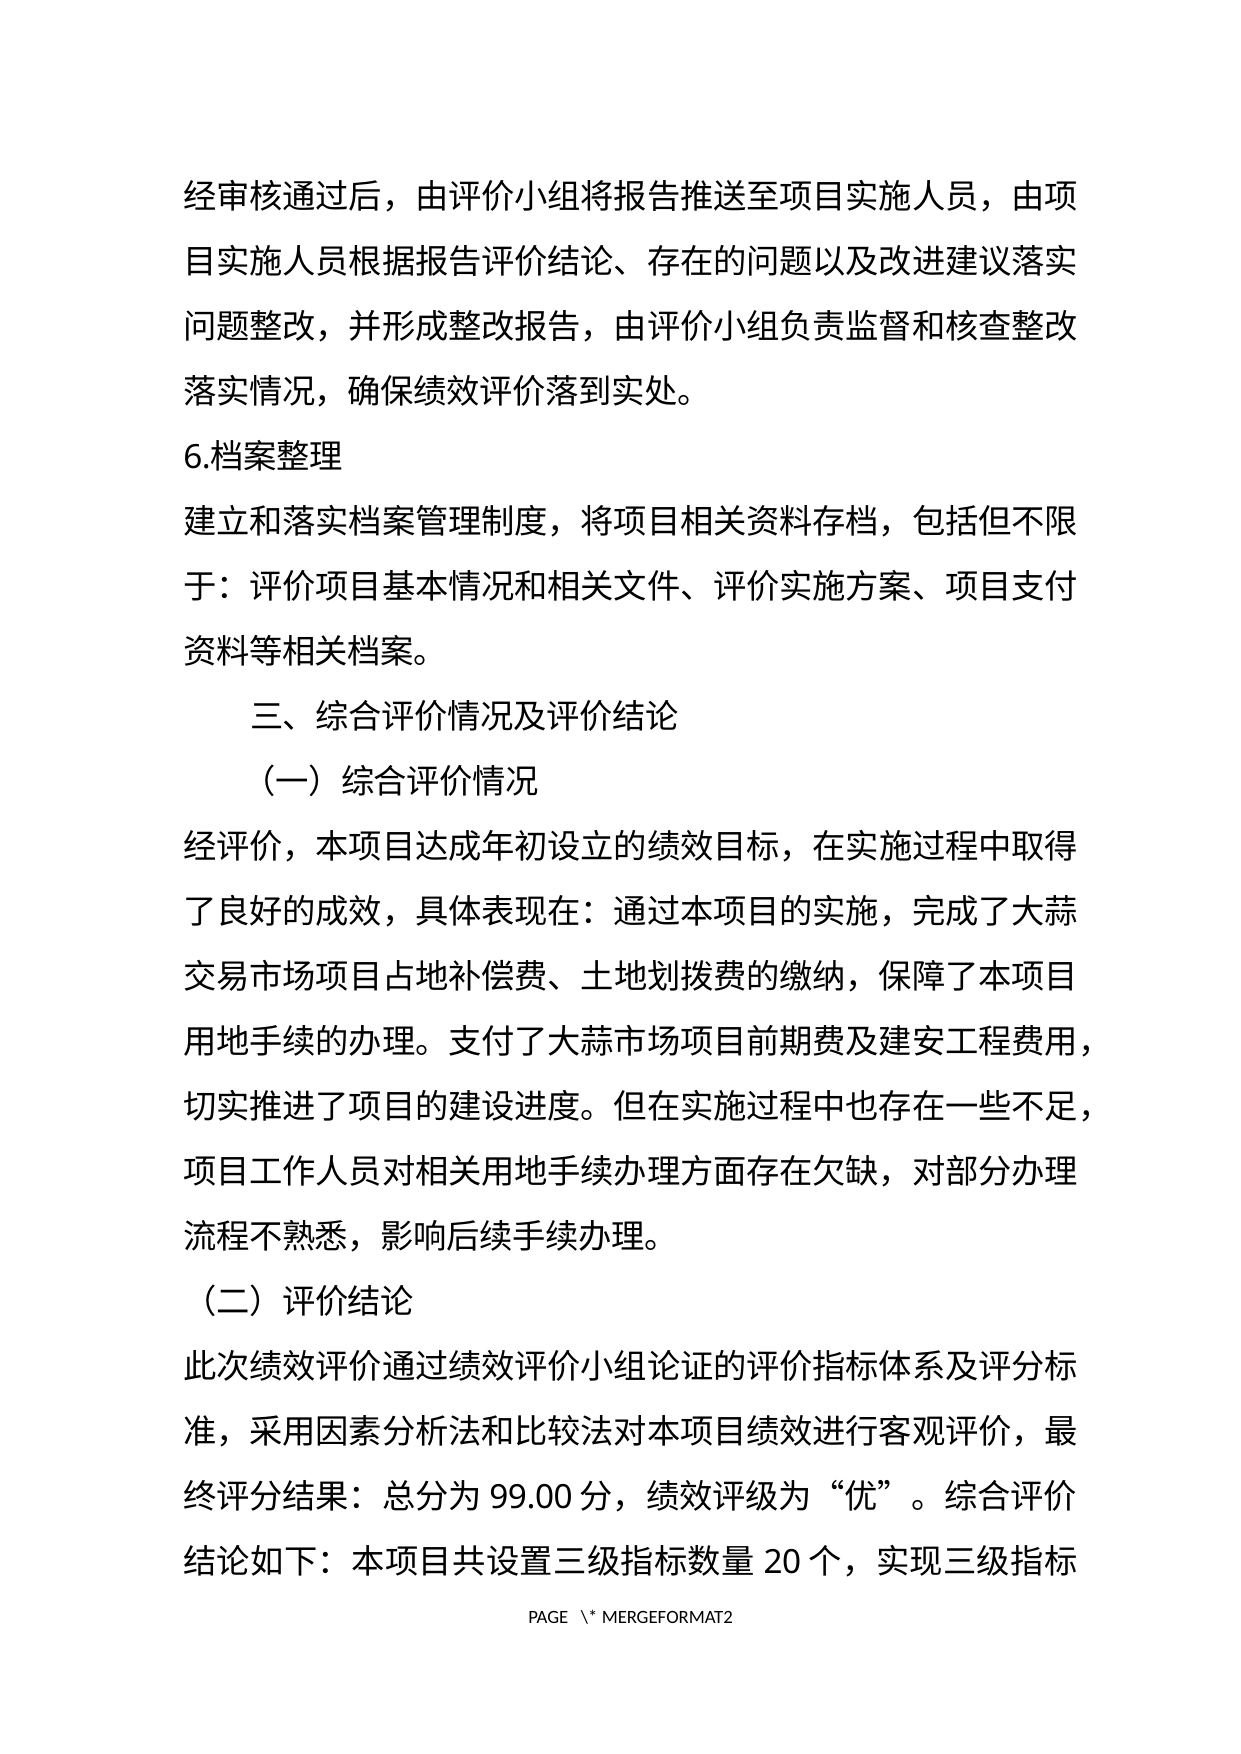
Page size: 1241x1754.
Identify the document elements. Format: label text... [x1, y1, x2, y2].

text 三、综合评价情况及评价结论 [183, 682, 1078, 747]
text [183, 162, 1078, 682]
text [183, 747, 1078, 1592]
